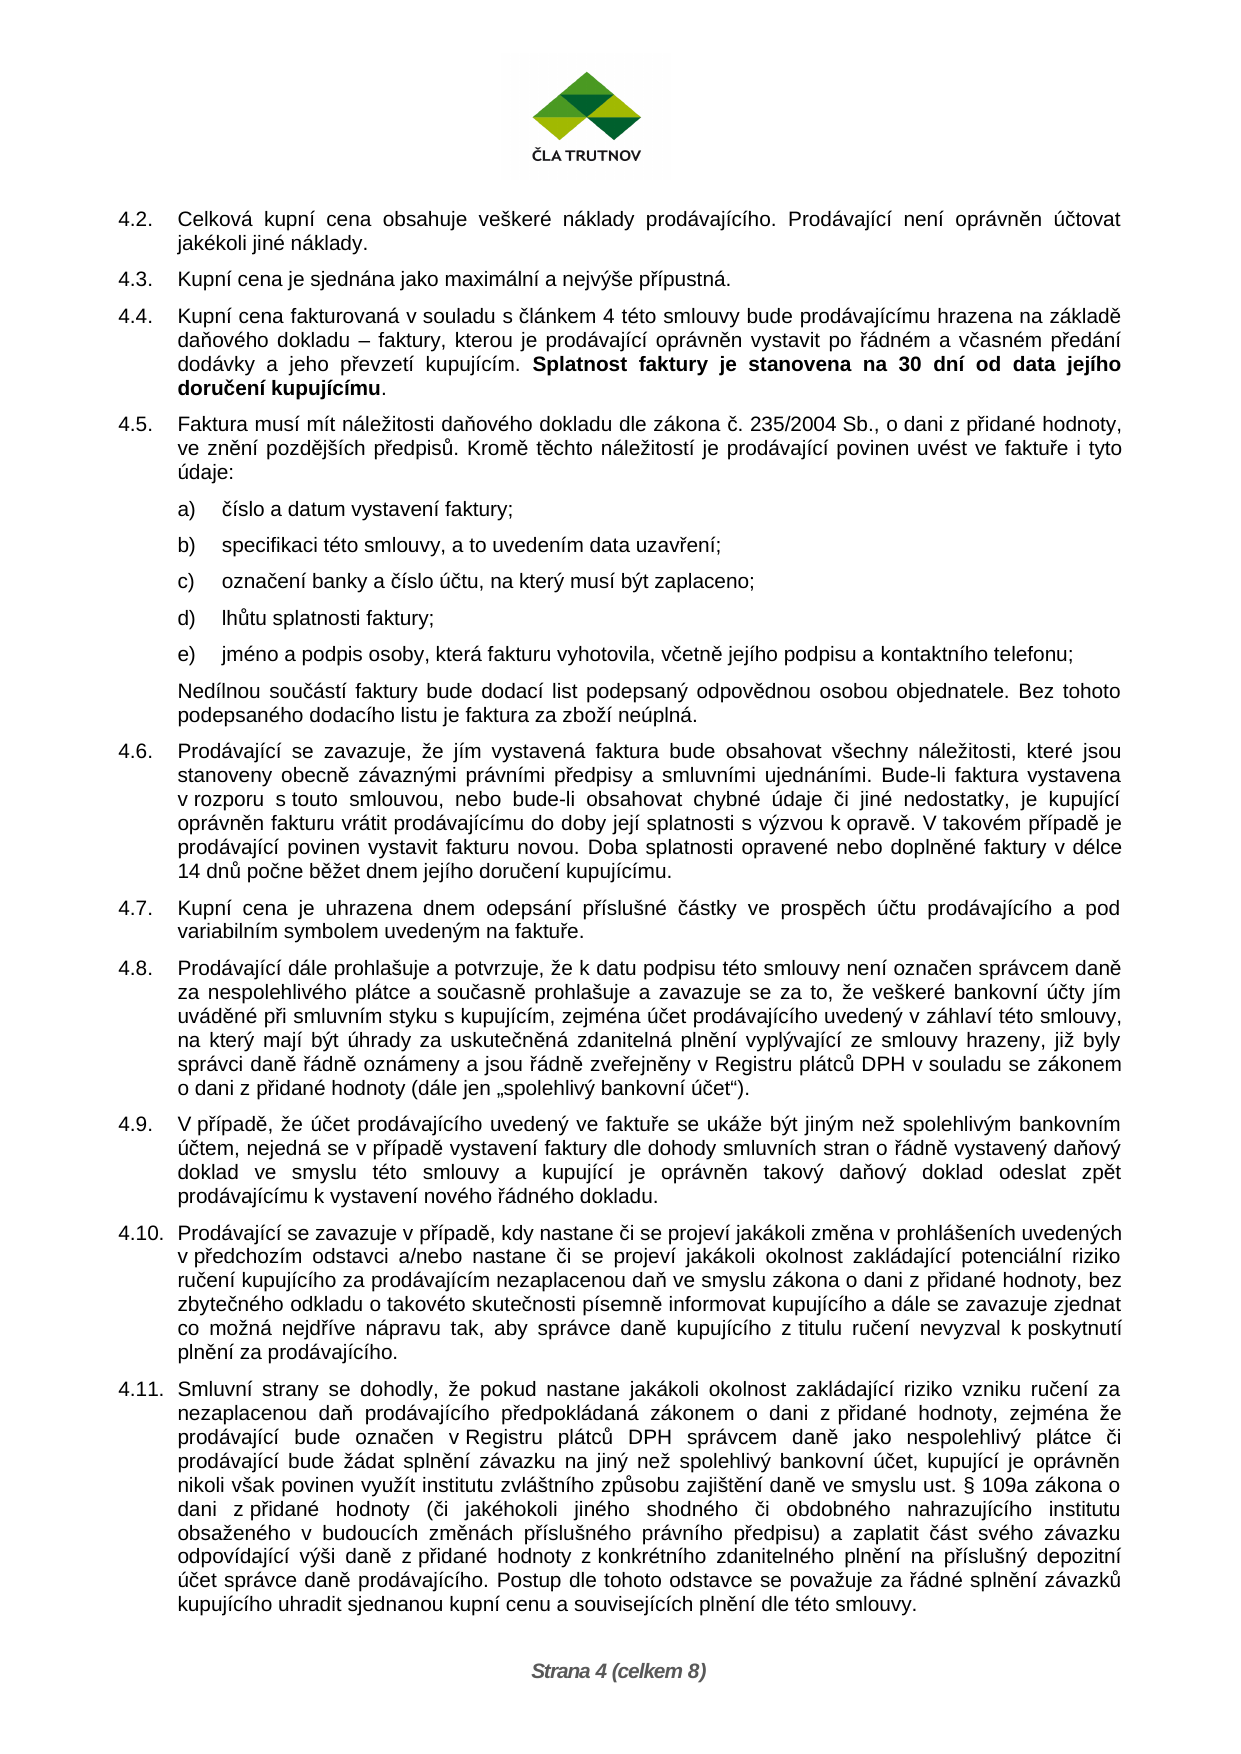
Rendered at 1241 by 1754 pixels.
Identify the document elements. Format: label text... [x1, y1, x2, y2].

list lhůtu splatnosti faktury; [177, 606, 1122, 630]
list Celková kupní cena obsahuje veškeré náklady prodávajícího. Prodávající není oprávněn účtovat jakékoli jiné náklady. [118, 207, 1122, 255]
list Prodávající se zavazuje v případě, kdy nastane či se projeví jakákoli změna v prohlášeních uvedených v předchozím odstavci a/nebo nastane či se projeví jakákoli okolnost zakládající potenciální riziko ručení kupujícího za prodávajícím nezaplacenou daň ve smyslu zákona o dani z přidané hodnoty, bez zbytečného odkladu o takovéto skutečnosti písemně informovat kupujícího a dále se zavazuje zjednat co možná nejdříve nápravu tak, aby správce daně kupujícího z titulu ručení nevyzval k poskytnutí plnění za prodávajícího. [118, 1220, 1122, 1364]
list označení banky a číslo účtu, na který musí být zaplaceno; [177, 569, 1122, 593]
list jméno a podpis osoby, která fakturu vyhotovila, včetně jejího podpisu a kontaktního telefonu; [177, 642, 1122, 666]
list V případě, že účet prodávajícího uvedený ve faktuře se ukáže být jiným než spolehlivým bankovním účtem, nejedná se v případě vystavení faktury dle dohody smluvních stran o řádně vystavený daňový doklad ve smyslu této smlouvy a kupující je oprávněn takový daňový doklad odeslat zpět prodávajícímu k vystavení nového řádného dokladu. [118, 1112, 1122, 1208]
list Faktura musí mít náležitosti daňového dokladu dle zákona č. 235/2004 Sb., o dani z přidané hodnoty, ve znění pozdějších předpisů. Kromě těchto náležitostí je prodávající povinen uvést ve faktuře i tyto údaje: [118, 412, 1122, 484]
list Smluvní strany se dohodly, že pokud nastane jakákoli okolnost zakládající riziko vzniku ručení za nezaplacenou daň prodávajícího předpokládaná zákonem o dani z přidané hodnoty, zejména že prodávající bude označen v Registru plátců DPH správcem daně jako nespolehlivý plátce či prodávající bude žádat splnění závazku na jiný než spolehlivý bankovní účet, kupující je oprávněn nikoli však povinen využít institutu zvláštního způsobu zajištění daně ve smyslu ust. § 109a zákona o dani z přidané hodnoty (či jakéhokoli jiného shodného či obdobného nahrazujícího institutu obsaženého v budoucích změnách příslušného právního předpisu) a zaplatit část svého závazku odpovídající výši daně z přidané hodnoty z konkrétního zdanitelného plnění na příslušný depozitní účet správce daně prodávajícího. Postup dle tohoto odstavce se považuje za řádné splnění závazků kupujícího uhradit sjednanou kupní cenu a souvisejících plnění dle této smlouvy. [118, 1377, 1122, 1616]
list Prodávající dále prohlašuje a potvrzuje, že k datu podpisu této smlouvy není označen správcem daně za nespolehlivého plátce a současně prohlašuje a zavazuje se za to, že veškeré bankovní účty jím uváděné při smluvním styku s kupujícím, zejména účet prodávajícího uvedený v záhlaví této smlouvy, na který mají být úhrady za uskutečněná zdanitelná plnění vyplývající ze smlouvy hrazeny, již byly správci daně řádně oznámeny a jsou řádně zveřejněny v Registru plátců DPH v souladu se zákonem o dani z přidané hodnoty (dále jen „spolehlivý bankovní účet“). [118, 956, 1122, 1099]
list Kupní cena je uhrazena dnem odepsání příslušné částky ve prospěch účtu prodávajícího a pod variabilním symbolem uvedeným na faktuře. [118, 895, 1122, 943]
list specifikaci této smlouvy, a to uvedením data uzavření; [177, 533, 1122, 557]
list Kupní cena fakturovaná v souladu s článkem 4 této smlouvy bude prodávajícímu hrazena na základě daňového dokladu – faktury, kterou je prodávající oprávněn vystavit po řádném a včasném předání dodávky a jeho převzetí kupujícím. Splatnost faktury je stanovena na 30 dní od data jejího doručení kupujícímu. [118, 304, 1122, 399]
list Prodávající se zavazuje, že jím vystavená faktura bude obsahovat všechny náležitosti, které jsou stanoveny obecně závaznými právními předpisy a smluvními ujednáními. Bude-li faktura vystavena v rozporu s touto smlouvou, nebo bude-li obsahovat chybné údaje či jiné nedostatky, je kupující oprávněn fakturu vrátit prodávajícímu do doby její splatnosti s výzvou k opravě. V takovém případě je prodávající povinen vystavit fakturu novou. Doba splatnosti opravené nebo doplněné faktury v délce 14 dnů počne běžet dnem jejího doručení kupujícímu. [118, 739, 1122, 883]
list číslo a datum vystavení faktury; [177, 496, 1122, 520]
picture [501, 53, 672, 180]
list Nedílnou součástí faktury bude dodací list podepsaný odpovědnou osobou objednatele. Bez tohoto podepsaného dodacího listu je faktura za zboží neúplná. [177, 679, 1122, 727]
list Kupní cena je sjednána jako maximální a nejvýše přípustná. [118, 267, 1122, 291]
